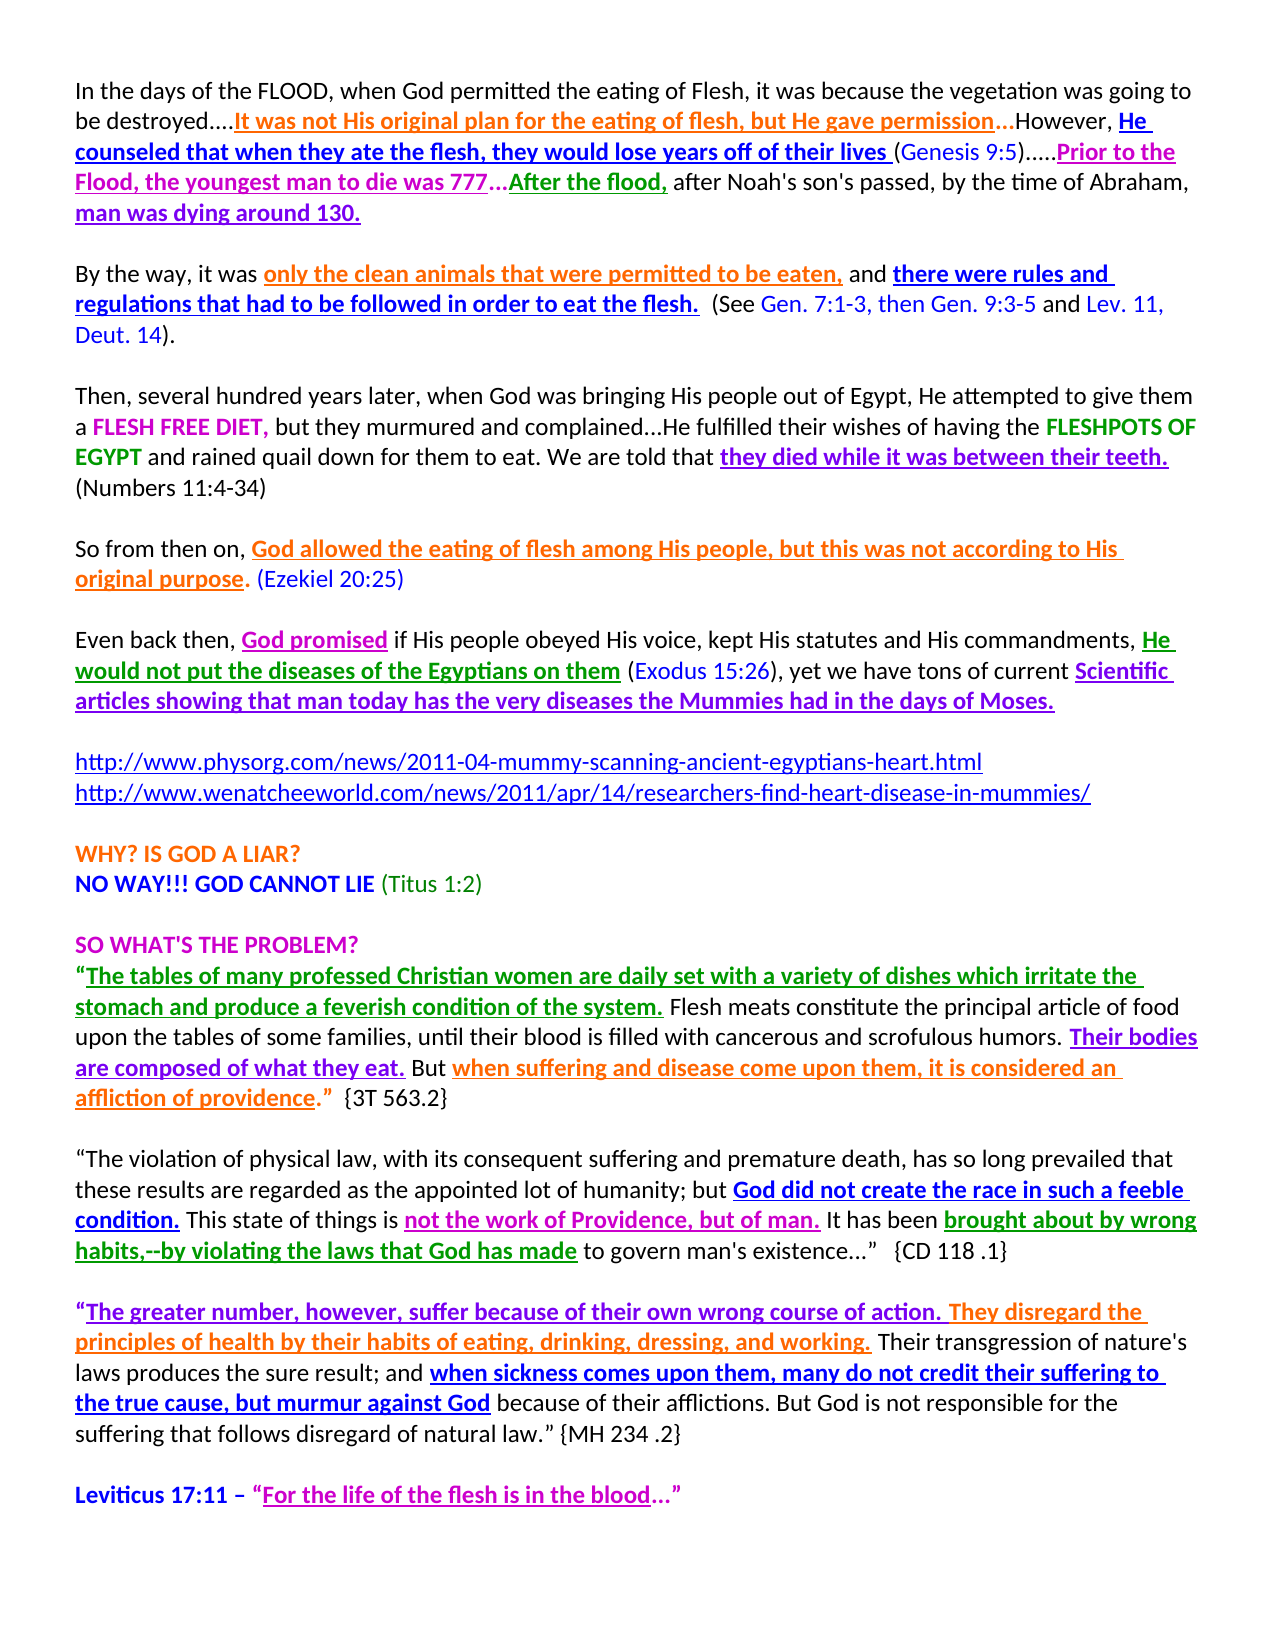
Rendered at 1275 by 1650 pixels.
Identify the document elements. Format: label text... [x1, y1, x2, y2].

text Flood, the youngest man to die was 777...After the flood, after Noah's son's passed, by the time of Abraham, man was dying around 130. [75, 167, 1200, 228]
text Then, several hundred years later, when God was bringing His people out of Egypt, He attempted to give them a FLESH FREE DIET, but they murmured and complained...He fulfilled their wishes of having the FLESHPOTS OF EGYPT and rained quail down for them to eat. We are told that they died while it was between their teeth. (Numbers 11:4-34) [75, 380, 1200, 502]
text NO WAY!!! GOD CANNOT LIE (Titus 1:2) [75, 868, 1200, 899]
text WHY? IS GOD A LIAR? [75, 838, 1200, 868]
text By the way, it was only the clean animals that were permitted to be eaten, and there were rules and regulations that had to be followed in order to eat the flesh. (See Gen. 7:1-3, then Gen. 9:3-5 and Lev. 11, Deut. 14). [75, 258, 1200, 350]
text In the days of the FLOOD, when God permitted the eating of Flesh, it was because the vegetation was going to be destroyed....It was not His original plan for the eating of flesh, but He gave permission...However, He counseled that when they ate the flesh, they would lose years off of their lives (Genesis 9:5).....Prior to the [75, 75, 1200, 167]
text http://www.wenatcheeworld.com/news/2011/apr/14/researchers-find-heart-disease-in-mummies/ [75, 777, 1200, 807]
text Even back then, God promised if His people obeyed His voice, kept His statutes and His commandments, He would not put the diseases of the Egyptians on them (Exodus 15:26), yet we have tons of current Scientific articles showing that man today has the very diseases the Mummies had in the days of Moses. [75, 624, 1200, 716]
text http://www.physorg.com/news/2011-04-mummy-scanning-ancient-egyptians-heart.html [75, 746, 1200, 777]
text SO WHAT'S THE PROBLEM? [75, 929, 1200, 960]
text “The violation of physical law, with its consequent suffering and premature death, has so long prevailed that these results are regarded as the appointed lot of humanity; but God did not create the race in such a feeble condition. This state of things is not the work of Providence, but of man. It has been brought about by wrong habits,--by violating the laws that God has made to govern man's existence...” {CD 118 .1} [75, 1143, 1200, 1265]
text Leviticus 17:11 – “For the life of the flesh is in the blood...” [75, 1479, 1200, 1509]
text “The tables of many professed Christian women are daily set with a variety of dishes which irritate the stomach and produce a feverish condition of the system. Flesh meats constitute the principal article of food upon the tables of some families, until their blood is filled with cancerous and scrofulous humors. Their bodies are composed of what they eat. But when suffering and disease come upon them, it is considered an affliction of providence.” {3T 563.2} [75, 960, 1200, 1113]
text So from then on, God allowed the eating of flesh among His people, but this was not according to His original purpose. (Ezekiel 20:25) [75, 533, 1200, 594]
text “The greater number, however, suffer because of their own wrong course of action. They disregard the principles of health by their habits of eating, drinking, dressing, and working. Their transgression of nature's laws produces the sure result; and when sickness comes upon them, many do not credit their suffering to the true cause, but murmur against God because of their afflictions. But God is not responsible for the suffering that follows disregard of natural law.” {MH 234 .2} [75, 1296, 1200, 1448]
